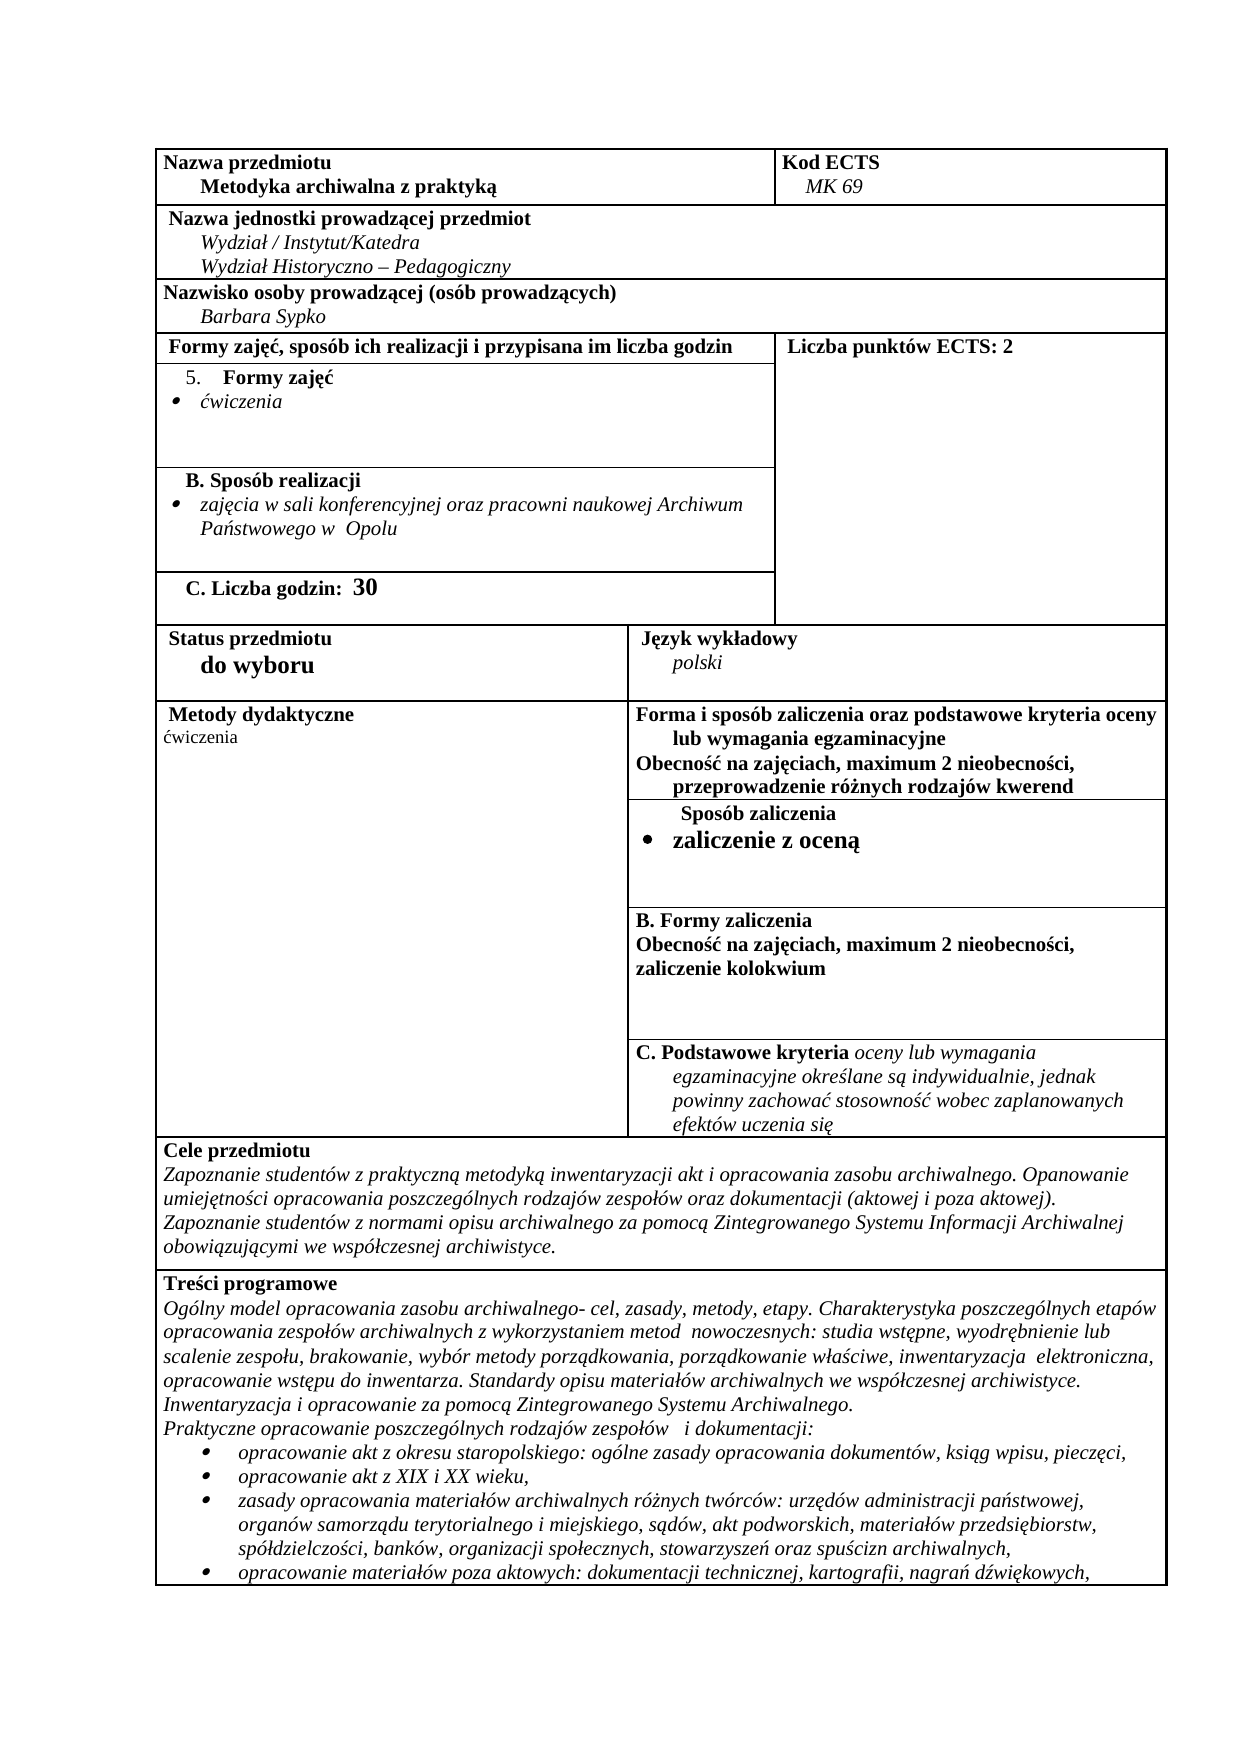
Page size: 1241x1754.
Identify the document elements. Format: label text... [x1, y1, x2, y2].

table_cell Sposób zaliczenia zaliczenie z oceną [629, 800, 1165, 907]
table_cell Nazwa jednostki prowadzącej przedmiot Wydział / Instytut/Katedra Wydział Historyczno – Pedagogiczny [157, 206, 1165, 278]
table_cell Język wykładowy polski [629, 626, 1165, 700]
table_cell Liczba punktów ECTS: 2 [776, 334, 1165, 624]
table_cell Forma i sposób zaliczenia oraz podstawowe kryteria oceny lub wymagania egzaminacyjne Obecność na zajęciach, maximum 2 nieobecności, przeprowadzenie różnych rodzajów kwerend [629, 702, 1165, 798]
table_cell Status przedmiotu do wyboru [157, 626, 627, 700]
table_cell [157, 1271, 1165, 1584]
table_cell Metody dydaktyczne ćwiczenia [157, 702, 627, 1136]
table_cell B. Formy zaliczenia Obecność na zajęciach, maximum 2 nieobecności, zaliczenie kolokwium [629, 908, 1165, 1039]
table_cell Cele przedmiotu Zapoznanie studentów z praktyczną metodyką inwentaryzacji akt i opracowania zasobu archiwalnego. Opanowanie umiejętności opracowania poszczególnych rodzajów zespołów oraz dokumentacji (aktowej i poza aktowej). Zapoznanie studentów z normami opisu archiwalnego za pomocą Zintegrowanego Systemu Informacji Archiwalnej obowiązującymi we współczesnej archiwistyce. [157, 1138, 1165, 1269]
table_header Nazwa przedmiotu Metodyka archiwalna z praktyką [157, 150, 774, 204]
table_cell Formy zajęć ćwiczenia [157, 364, 774, 467]
table_cell C. Liczba godzin: 30 [157, 573, 774, 624]
table_cell Nazwisko osoby prowadzącej (osób prowadzących) Barbara Sypko [157, 280, 1165, 332]
table_cell Formy zajęć, sposób ich realizacji i przypisana im liczba godzin [157, 334, 774, 362]
table_header Kod ECTS MK 69 [776, 150, 1165, 204]
table_cell B. Sposób realizacji zajęcia w sali konferencyjnej oraz pracowni naukowej Archiwum Państwowego w Opolu [157, 468, 774, 571]
table_cell C. Podstawowe kryteria oceny lub wymagania egzaminacyjne określane są indywidualnie, jednak powinny zachować stosowność wobec zaplanowanych efektów uczenia się [629, 1040, 1165, 1136]
